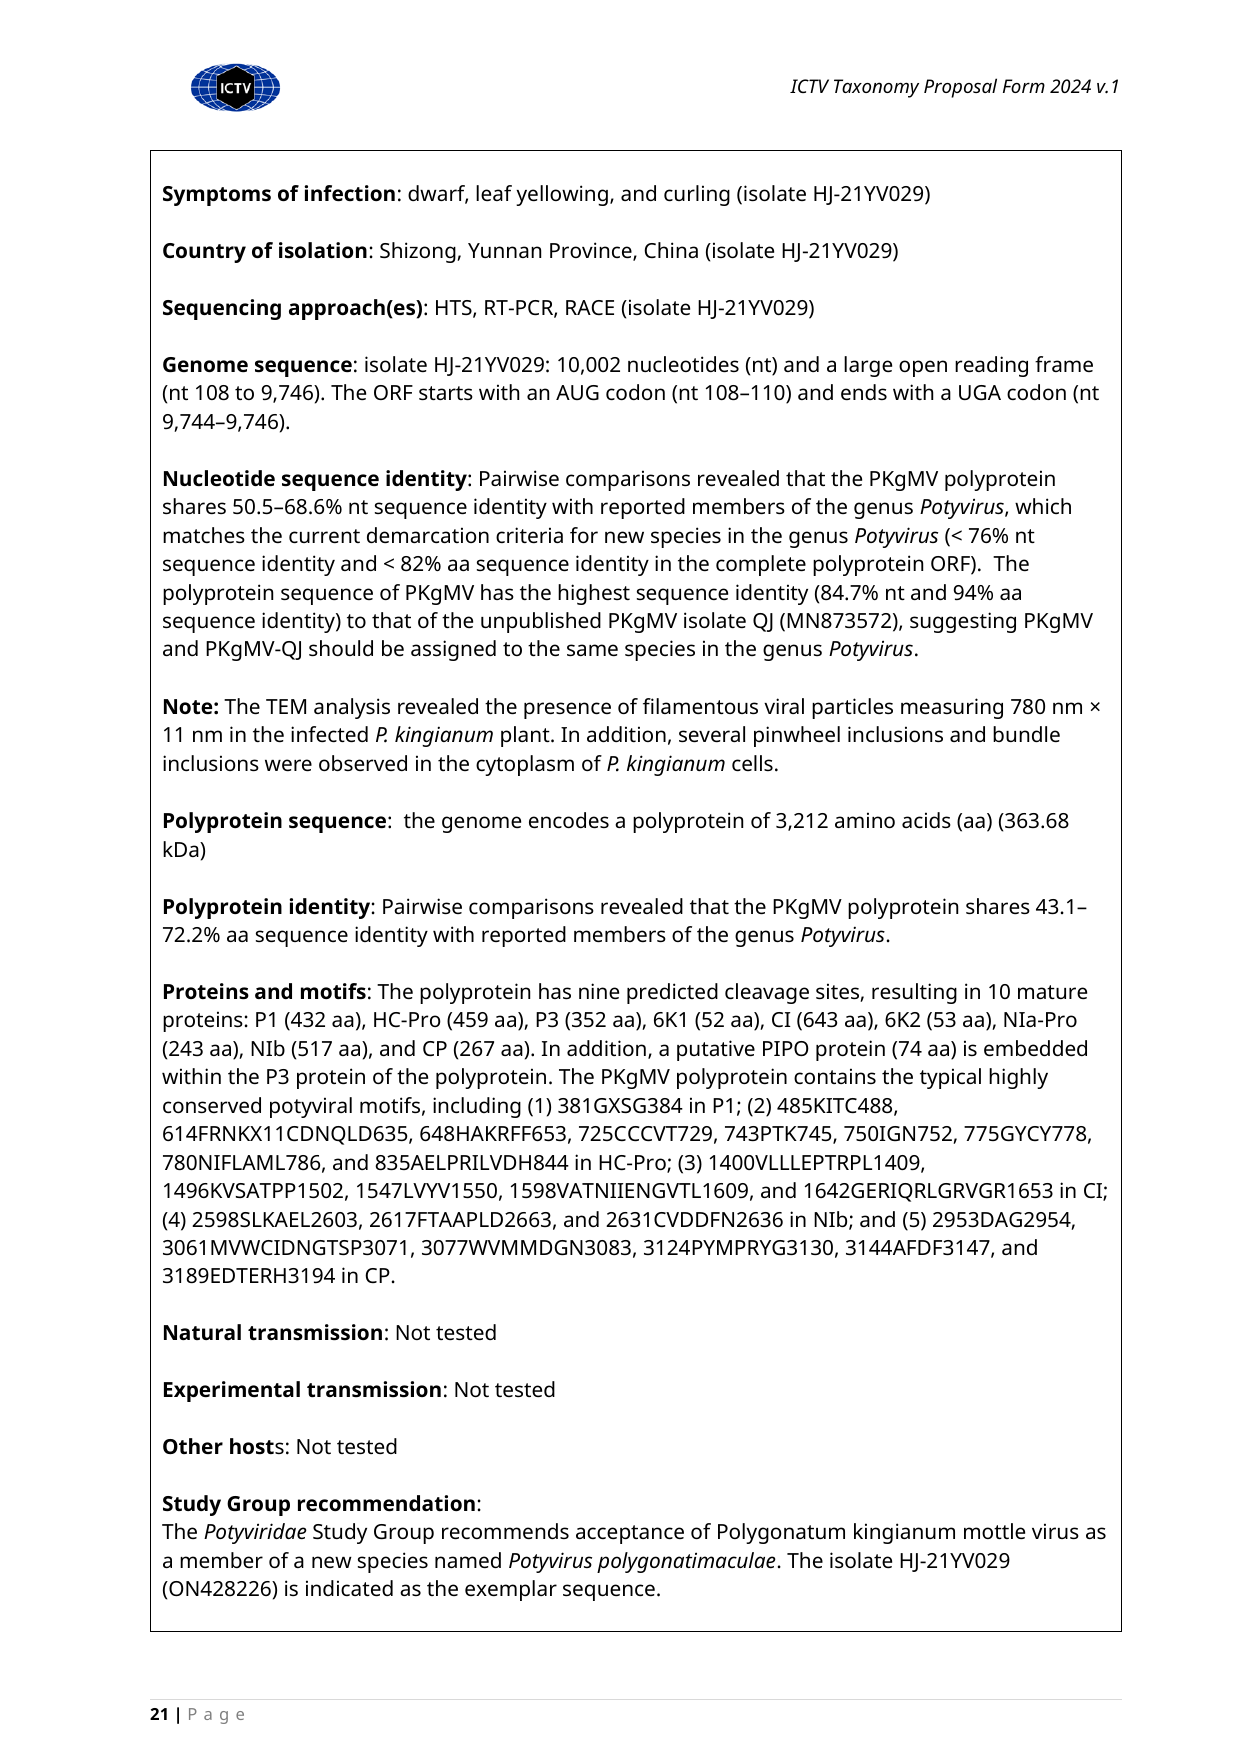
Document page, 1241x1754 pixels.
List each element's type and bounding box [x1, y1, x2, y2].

table_cell [151, 151, 1121, 1631]
picture [190, 56, 282, 113]
